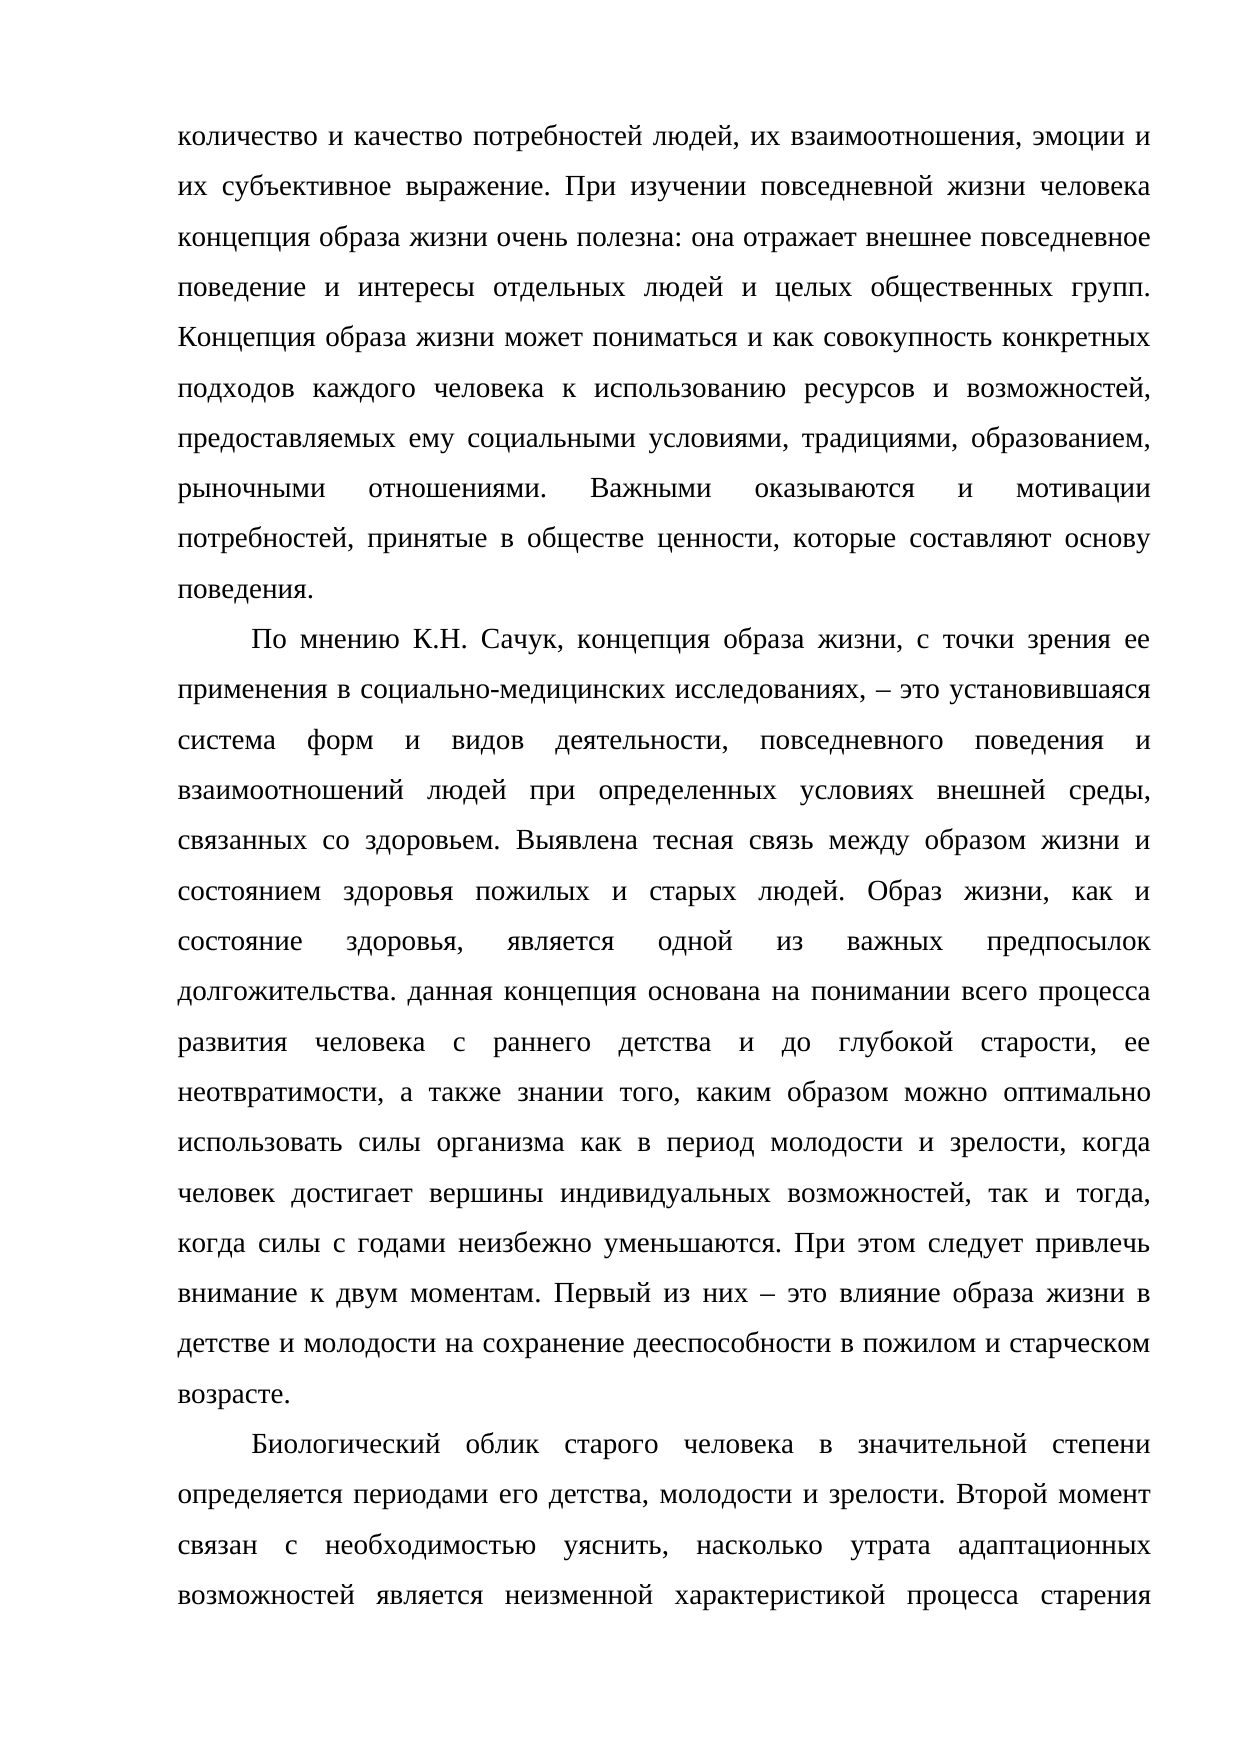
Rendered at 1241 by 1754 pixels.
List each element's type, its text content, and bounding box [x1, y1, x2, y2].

text По мнению К.Н. Сачук, концепция образа жизни, с точки зрения ее применения в социально-медицинских исследованиях, – это установившаяся система форм и видов деятельности, повседневного поведения и взаимоотношений людей при определенных условиях внешней среды, связанных со здоровьем. Выявлена тесная связь между образом жизни и состоянием здоровья пожилых и старых людей. Образ жизни, как и состояние здоровья, является одной из важных предпосылок долгожительства. данная концепция основана на понимании всего процесса развития человека с раннего детства и до глубокой старости, ее неотвратимости, а также знании того, каким образом можно оптимально использовать силы организма как в период молодости и зрелости, когда человек достигает вершины индивидуальных возможностей, так и тогда, когда силы с годами неизбежно уменьшаются. При этом следует привлечь внимание к двум моментам. Первый из них – это влияние образа жизни в детстве и молодости на сохранение дееспособности в пожилом и старческом возрасте. [177, 621, 1152, 1409]
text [177, 118, 1152, 604]
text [177, 1426, 1152, 1611]
